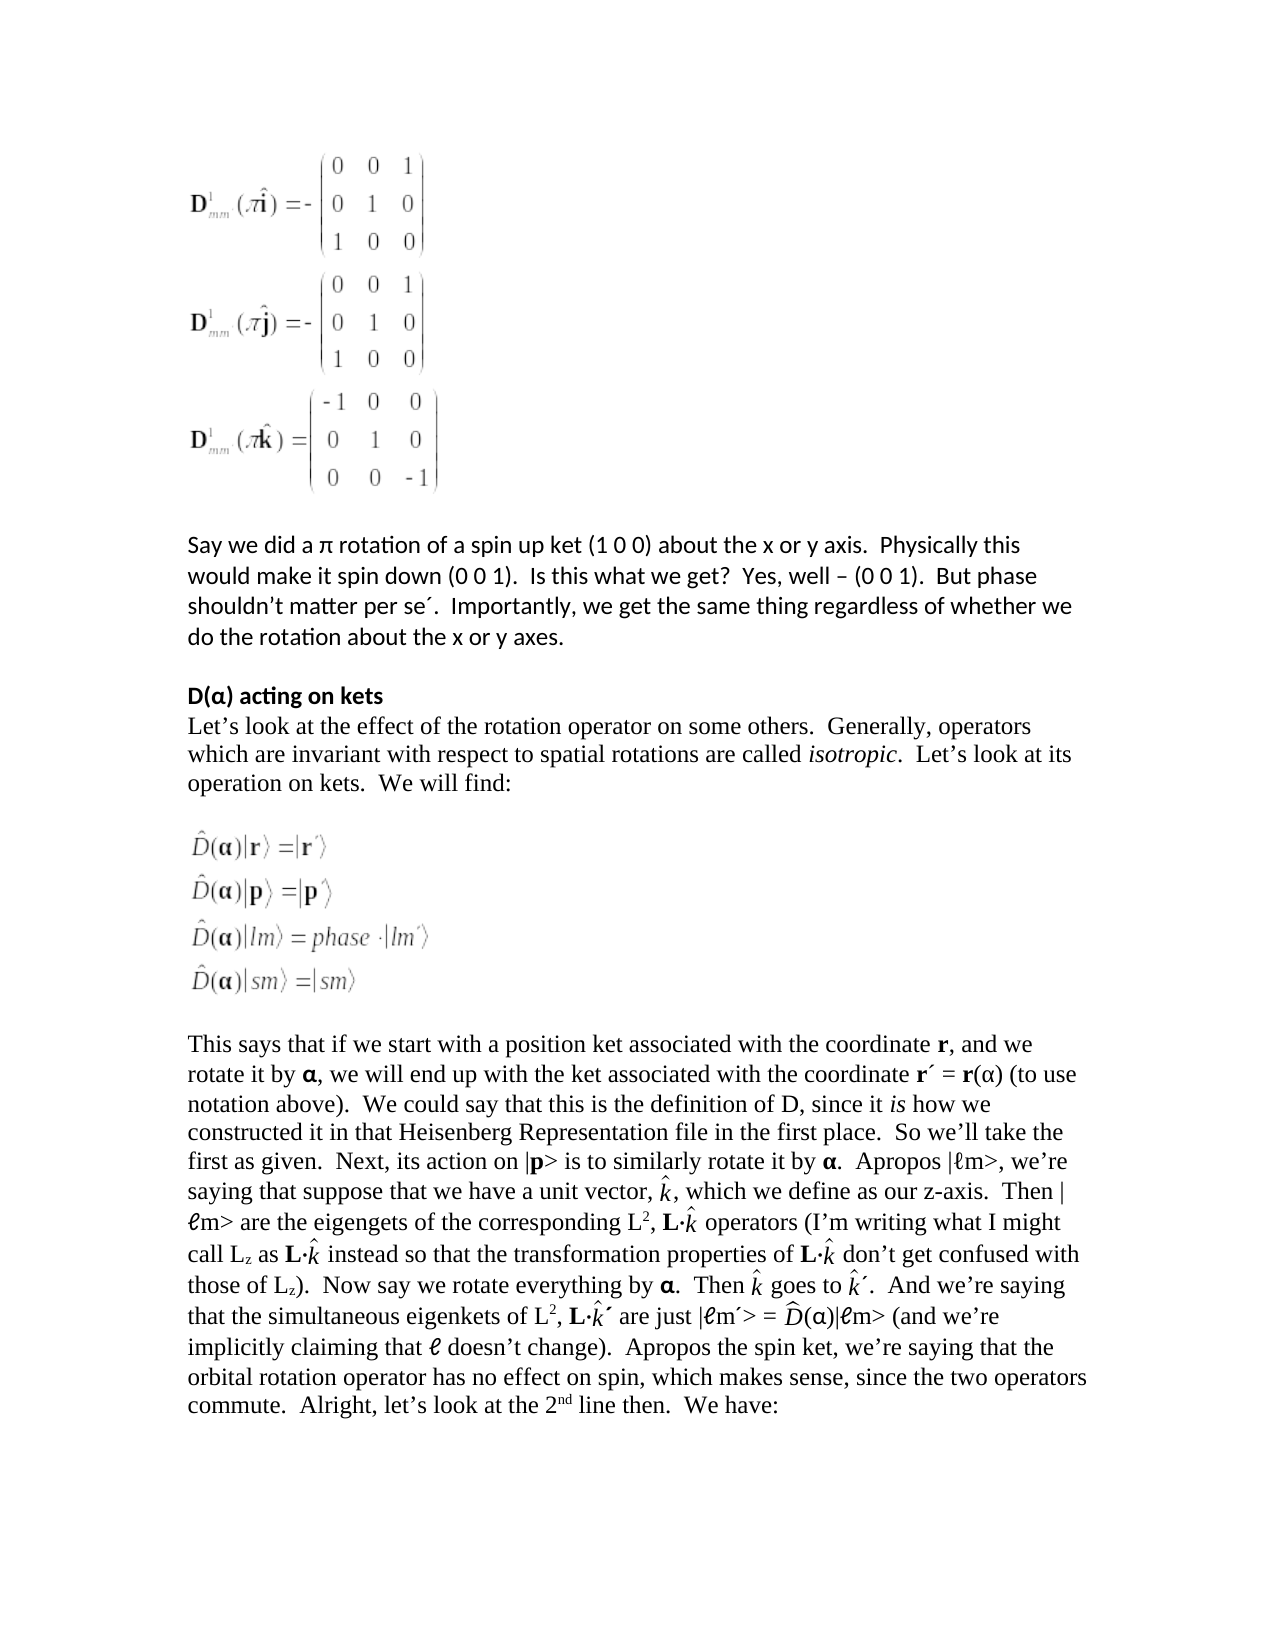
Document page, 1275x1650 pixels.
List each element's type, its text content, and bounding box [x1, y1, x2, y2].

text Say we did a π rotation of a spin up ket (1 0 0) about the x or y axis. Physically this would make it spin down (0 0 1). Is this what we get? Yes, well – (0 0 1). But phase shouldn’t matter per se´. Importantly, we get the same thing regardless of whether we do the rotation about the x or y axes. [187, 529, 1087, 651]
text This says that if we start with a position ket associated with the coordinate r, and we rotate it by α, we will end up with the ket associated with the coordinate r´ = r(α) (to use notation above). We could say that this is the definition of D, since it is how we constructed it in that Heisenberg Representation file in the first place. So we’ll take the first as given. Next, its action on |p> is to similarly rotate it by α. Apropos |ℓm>, we’re saying that suppose that we have a unit vector, , which we define as our z-axis. Then |ℓm> are the eigengets of the corresponding L2, L· operators (I’m writing what I might call Lz as L· instead so that the transformation properties of L· don’t get confused with those of Lz). Now say we rotate everything by α. Then goes to ´. And we’re saying that the simultaneous eigenkets of L2, L·´ are just |ℓm´> = (α)|ℓm> (and we’re implicitly claiming that ℓ doesn’t change). Apropos the spin ket, we’re saying that the orbital rotation operator has no effect on spin, which makes sense, since the two operators commute. Alright, let’s look at the 2nd line then. We have: [187, 1029, 1087, 1419]
text D(α) acting on kets [187, 680, 1087, 711]
text Let’s look at the effect of the rotation operator on some others. Generally, operators which are invariant with respect to spatial rotations are called isotropic. Let’s look at its operation on kets. We will find: [187, 711, 1087, 797]
